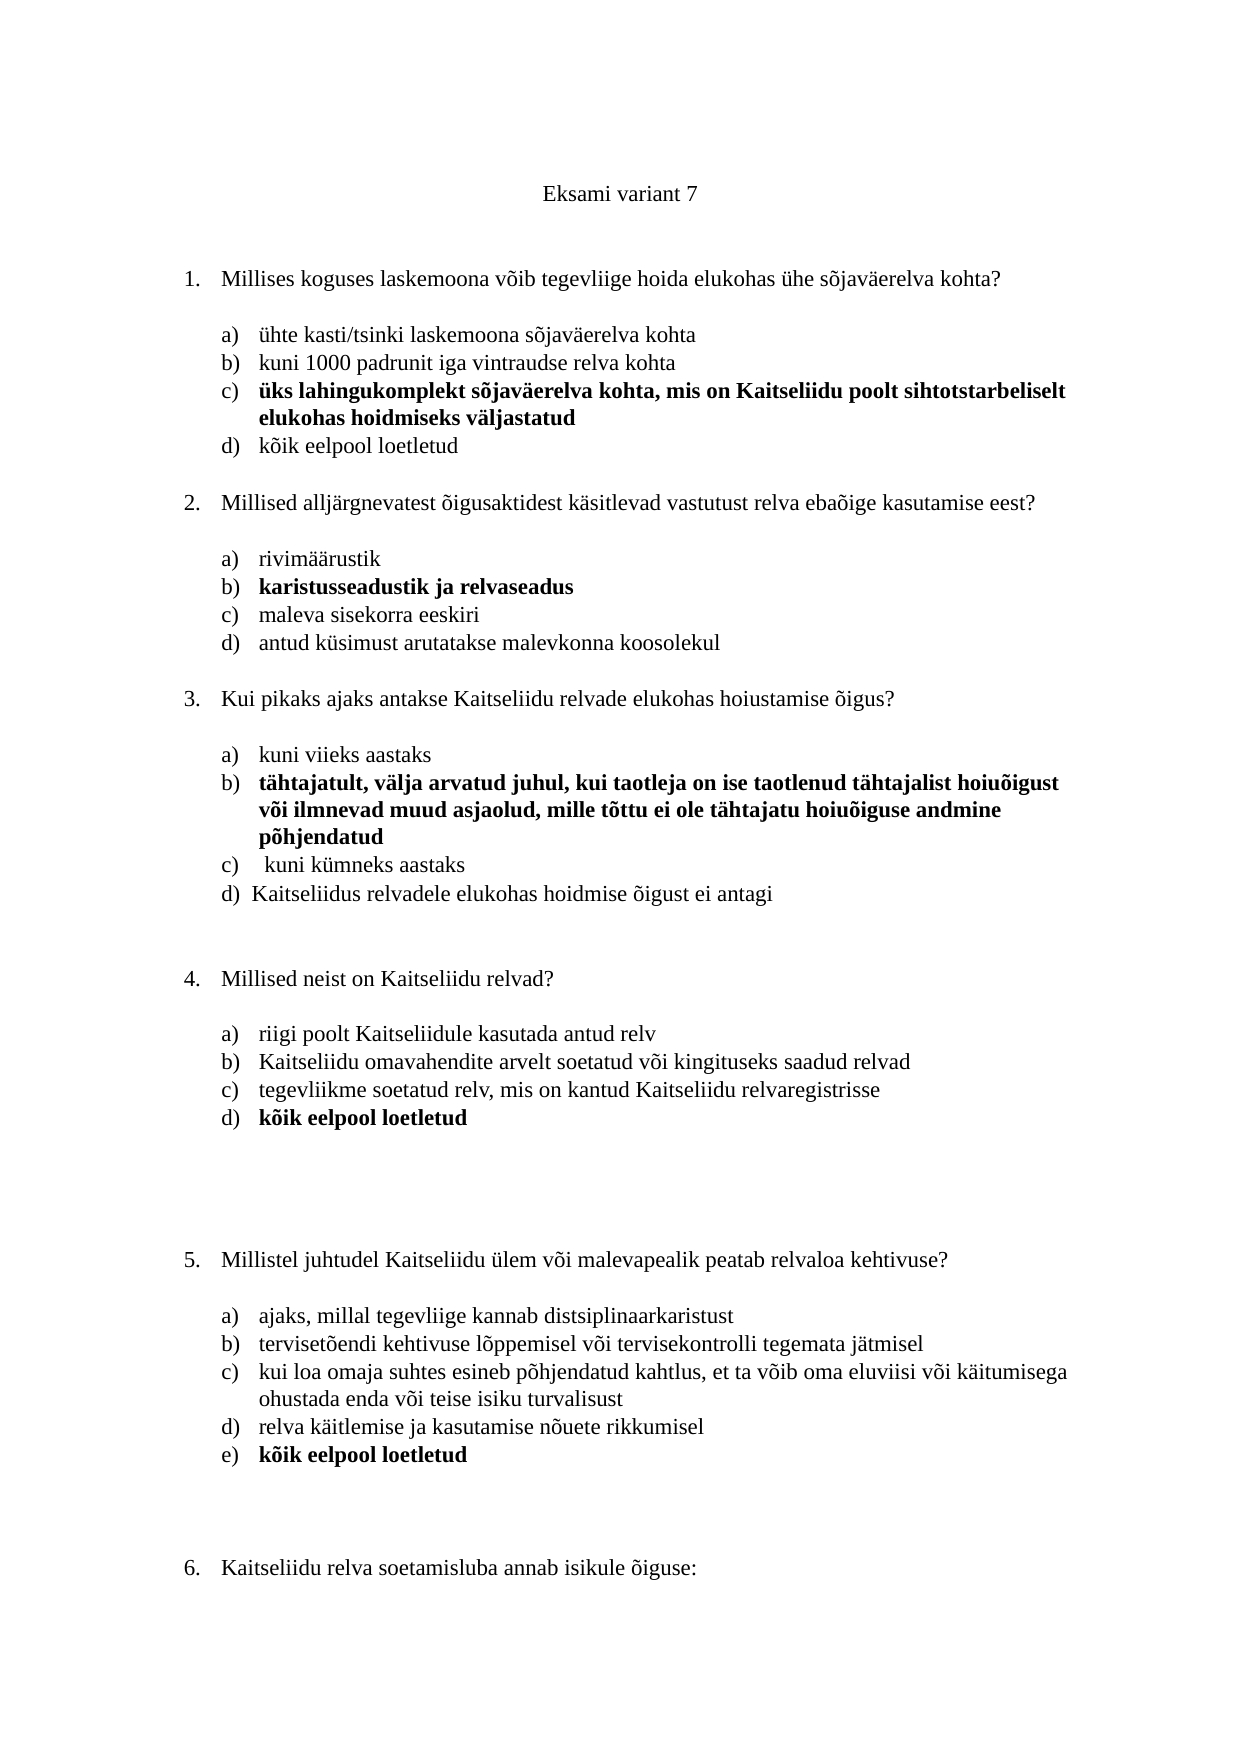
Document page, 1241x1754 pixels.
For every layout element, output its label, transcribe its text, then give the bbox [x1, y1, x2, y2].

list riigi poolt Kaitseliidule kasutada antud relv [221, 1020, 1092, 1046]
list tähtajatult, välja arvatud juhul, kui taotleja on ise taotlenud tähtajalist hoiuõigust või ilmnevad muud asjaolud, mille tõttu ei ole tähtajatu hoiuõiguse andmine põhjendatud [221, 769, 1092, 850]
list Millises koguses laskemoona võib tegevliige hoida elukohas ühe sõjaväerelva kohta? [183, 266, 1092, 292]
text d) Kaitseliidus relvadele elukohas hoidmise õigust ei antagi [221, 879, 1092, 906]
list karistusseadustik ja relvaseadus [221, 573, 1092, 599]
list Kaitseliidu omavahendite arvelt soetatud või kingituseks saadud relvad [221, 1048, 1092, 1074]
list maleva sisekorra eeskiri [221, 601, 1092, 627]
list kuni viieks aastaks [221, 741, 1092, 767]
text Eksami variant 7 [149, 180, 1092, 207]
list Millised neist on Kaitseliidu relvad? [183, 964, 1092, 991]
list kuni 1000 padrunit iga vintraudse relva kohta [221, 349, 1092, 376]
list ühte kasti/tsinki laskemoona sõjaväerelva kohta [221, 321, 1092, 347]
list Kui pikaks ajaks antakse Kaitseliidu relvade elukohas hoiustamise õigus? [183, 686, 1092, 712]
list ajaks, millal tegevliige kannab distsiplinaarkaristust [221, 1302, 1092, 1328]
list kõik eelpool loetletud [221, 432, 1092, 459]
list kui loa omaja suhtes esineb põhjendatud kahtlus, et ta võib oma eluviisi või käitumisega ohustada enda või teise isiku turvalisust [221, 1358, 1092, 1412]
list Kaitseliidu relva soetamisluba annab isikule õiguse: [183, 1554, 1092, 1581]
list tegevliikme soetatud relv, mis on kantud Kaitseliidu relvaregistrisse [221, 1076, 1092, 1103]
list antud küsimust arutatakse malevkonna koosolekul [221, 629, 1092, 655]
list Millistel juhtudel Kaitseliidu ülem või malevapealik peatab relvaloa kehtivuse? [183, 1246, 1092, 1273]
list Millised alljärgnevatest õigusaktidest käsitlevad vastutust relva ebaõige kasutamise eest? [183, 489, 1092, 515]
list kõik eelpool loetletud [221, 1104, 1092, 1131]
list relva käitlemise ja kasutamise nõuete rikkumisel [221, 1413, 1092, 1440]
list kõik eelpool loetletud [221, 1441, 1092, 1468]
list üks lahingukomplekt sõjaväerelva kohta, mis on Kaitseliidu poolt sihtotstarbeliselt elukohas hoidmiseks väljastatud [221, 377, 1092, 431]
list tervisetõendi kehtivuse lõppemisel või tervisekontrolli tegemata jätmisel [221, 1330, 1092, 1356]
list rivimäärustik [221, 544, 1092, 571]
list kuni kümneks aastaks [221, 851, 1092, 878]
